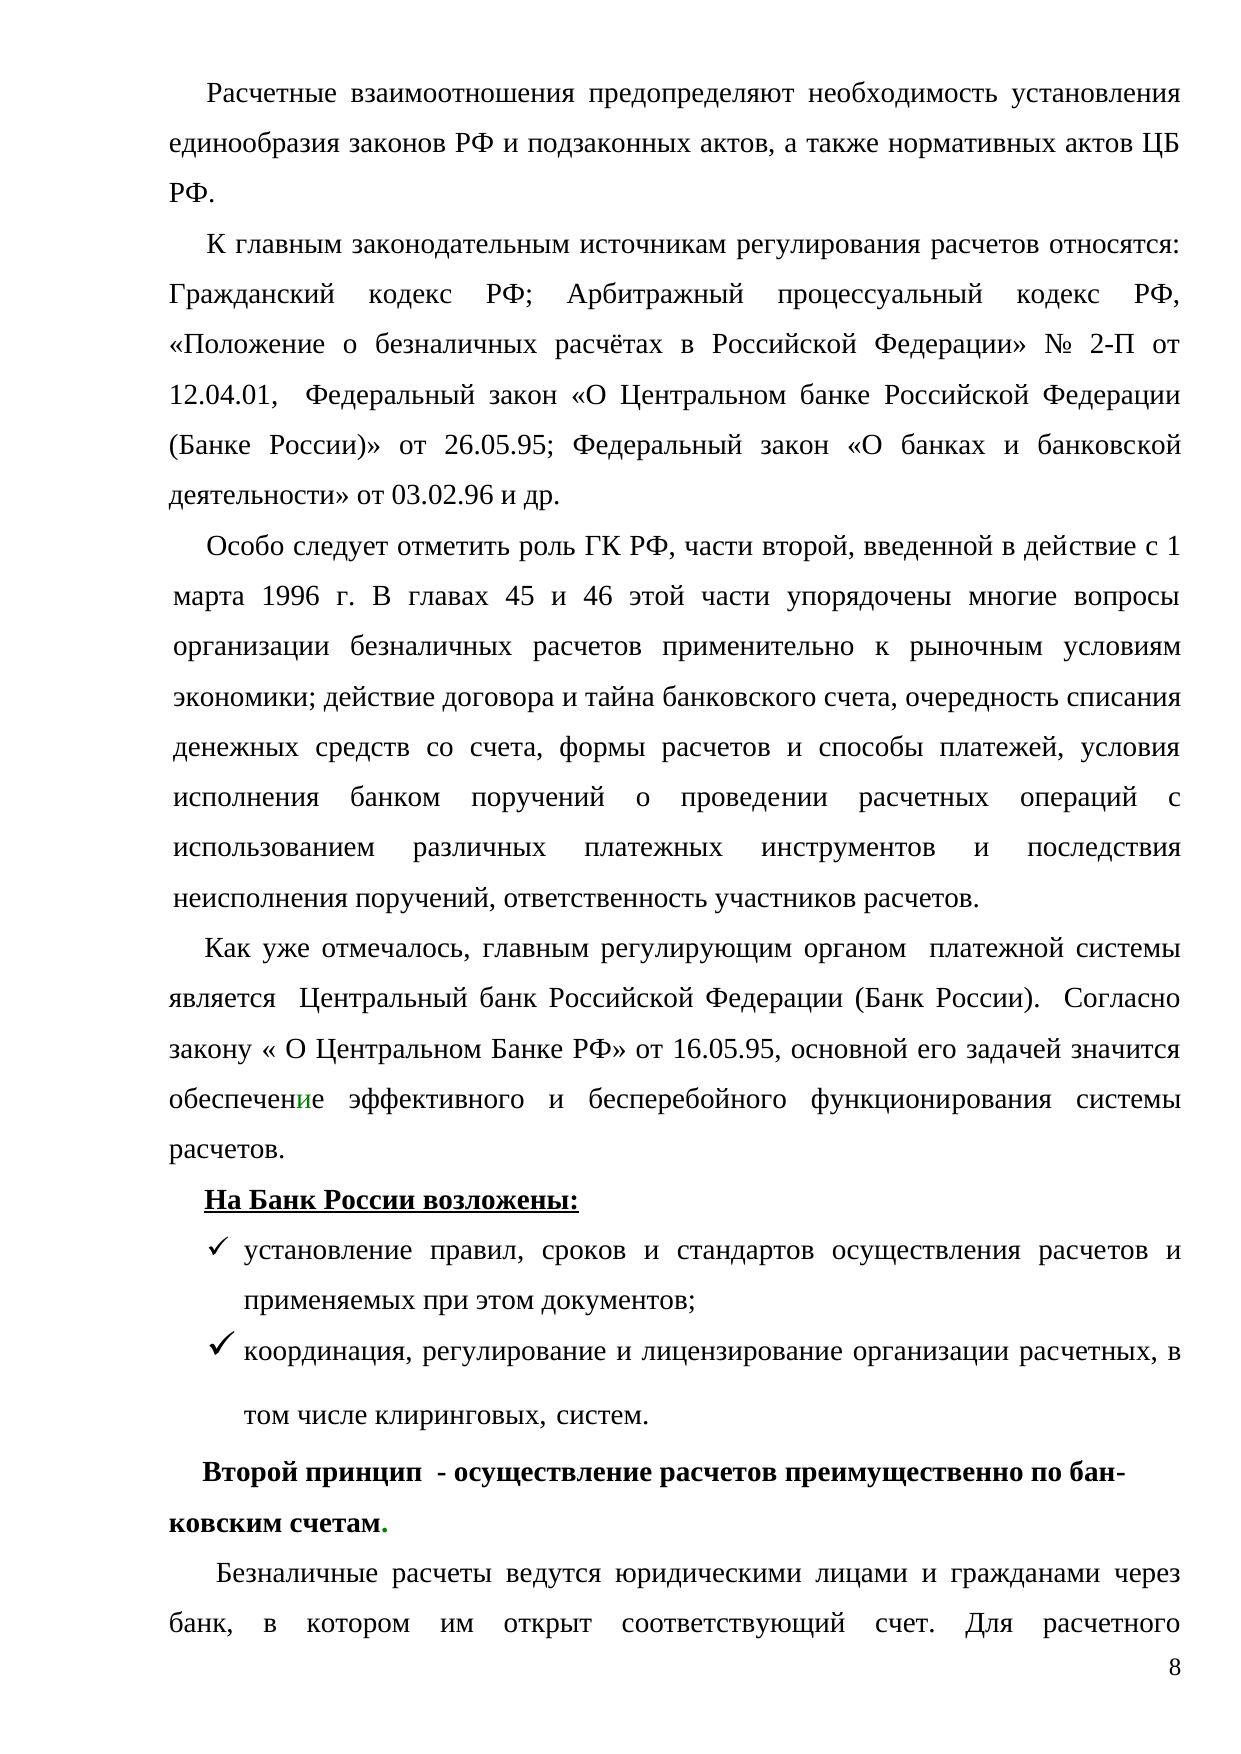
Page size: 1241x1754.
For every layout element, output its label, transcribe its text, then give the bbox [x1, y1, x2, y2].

text На Банк России возложены: [169, 1182, 1181, 1215]
list установление правил, сроков и стандартов осуществления расчетов и применяемых при этом документов; [206, 1232, 1181, 1316]
text Как уже отмечалось, главным регулирующим органом платежной системы является Центральный банк Российской Федерации (Банк России). Согласно закону « О Центральном Банке РФ» от 16.05.95, основной его задачей значится обеспечение эффективного и бесперебойного функционирования системы расчетов. [169, 930, 1181, 1165]
text Расчетные взаимоотношения предопределяют необходимость установления единообразия законов РФ и подзаконных актов, а также нормативных актов ЦБ РФ. [169, 75, 1181, 209]
text Второй принцип - осуществление расчетов преимущественно по банковским счетам. [169, 1454, 1181, 1538]
text Особо следует отметить роль ГК РФ, части второй, введенной в действие с 1 марта . В главах 45 и 46 этой части упорядочены многие вопросы организации безналичных расчетов применительно к рыночным условиям экономики; действие договора и тайна банковского счета, очередность списания денежных средств со счета, формы расчетов и способы платежей, условия исполнения банком поручений о проведении расчетных операций с использованием различных платежных инструментов и последствия неисполнения поручений, ответственность участников расчетов. [173, 528, 1181, 913]
text К главным законодательным источникам регулирования расчетов относятся: Гражданский кодекс РФ; Арбитражный процессуальный кодекс РФ, «Положение о безналичных расчётах в Российской Федерации» № 2-П от 12.04.01, Федеральный закон «О Центральном банке Российской Федерации (Банке России)» от 26.05.95; Федеральный закон «О банках и банковской деятельности» от 03.02.96 и др. [169, 226, 1181, 511]
list координация, регулирование и лицензирование организации расчетных, в том числе клиринговых, систем. [206, 1333, 1181, 1433]
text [169, 1555, 1181, 1639]
